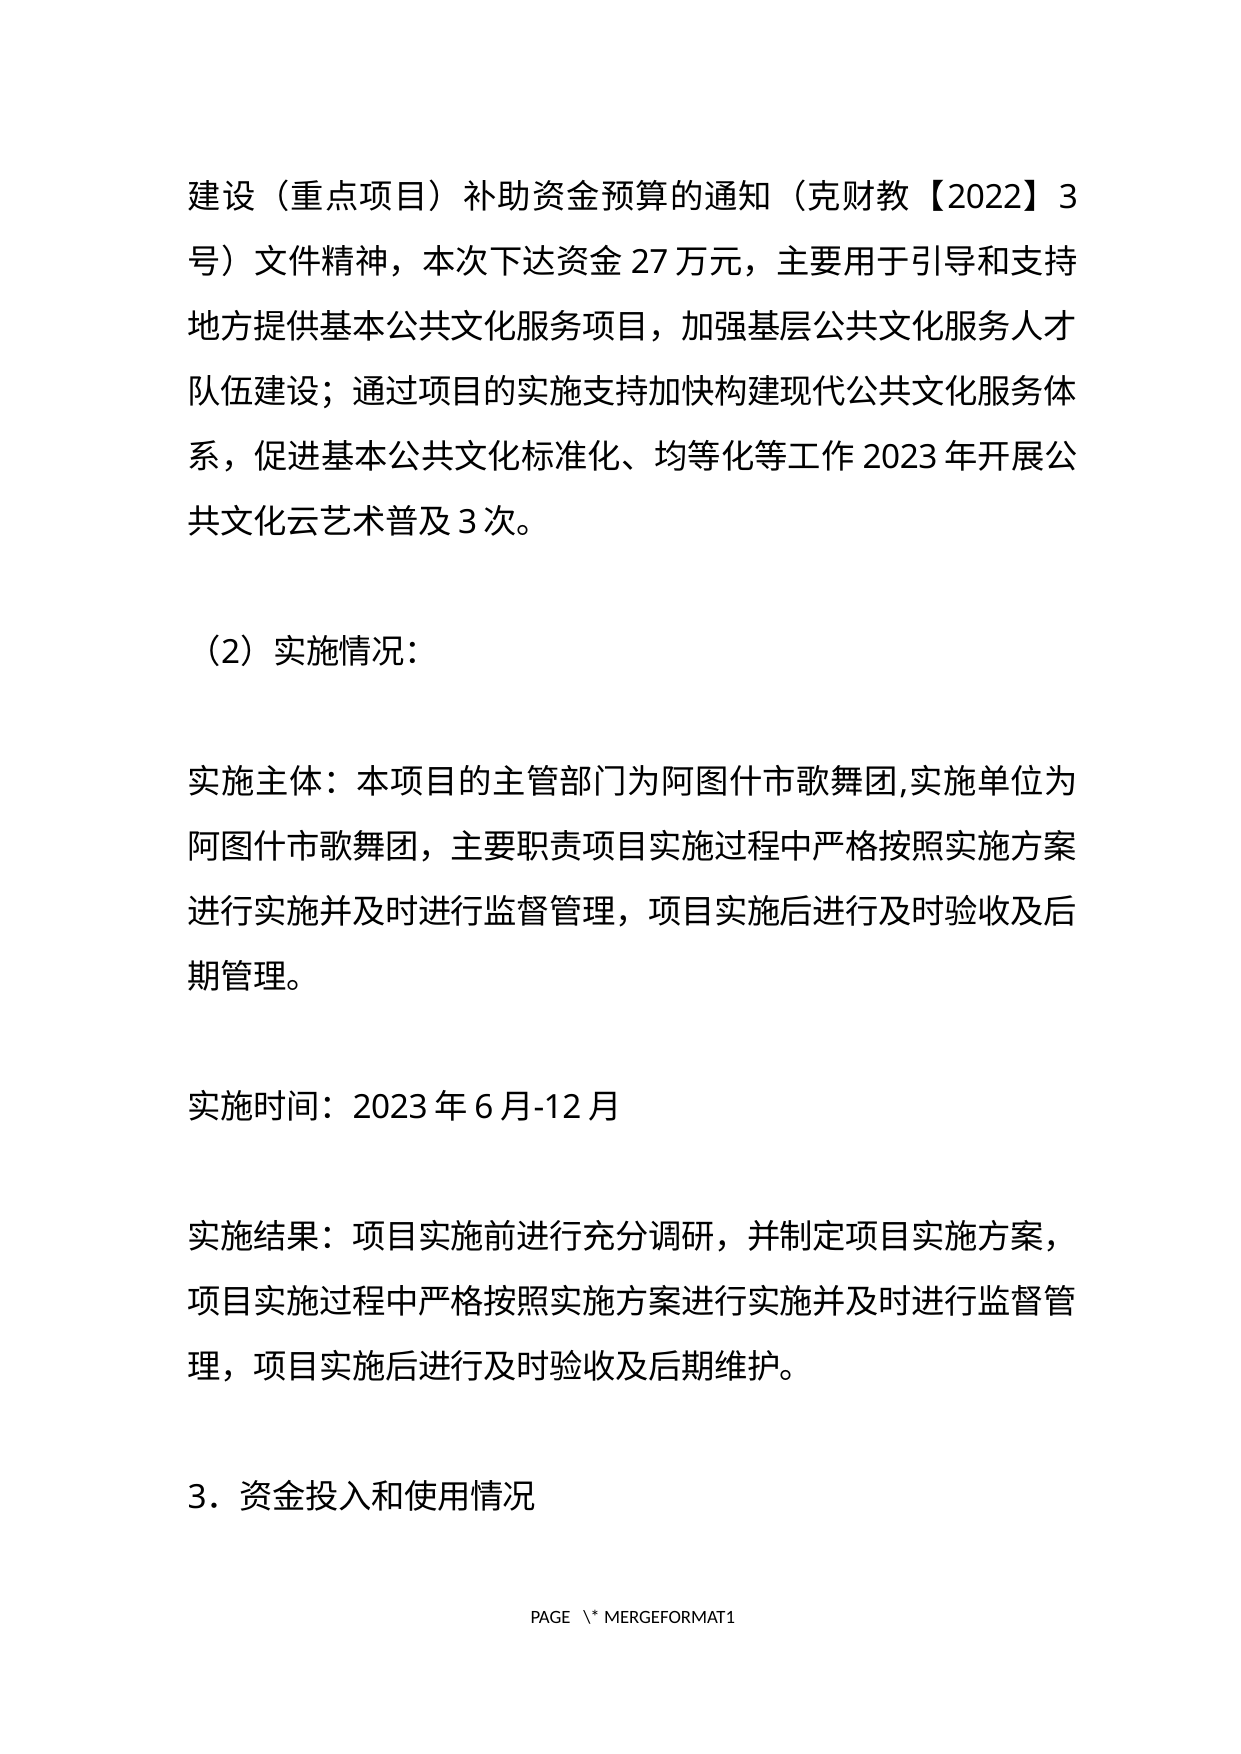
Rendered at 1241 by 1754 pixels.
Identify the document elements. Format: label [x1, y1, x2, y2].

text [187, 162, 1078, 1527]
